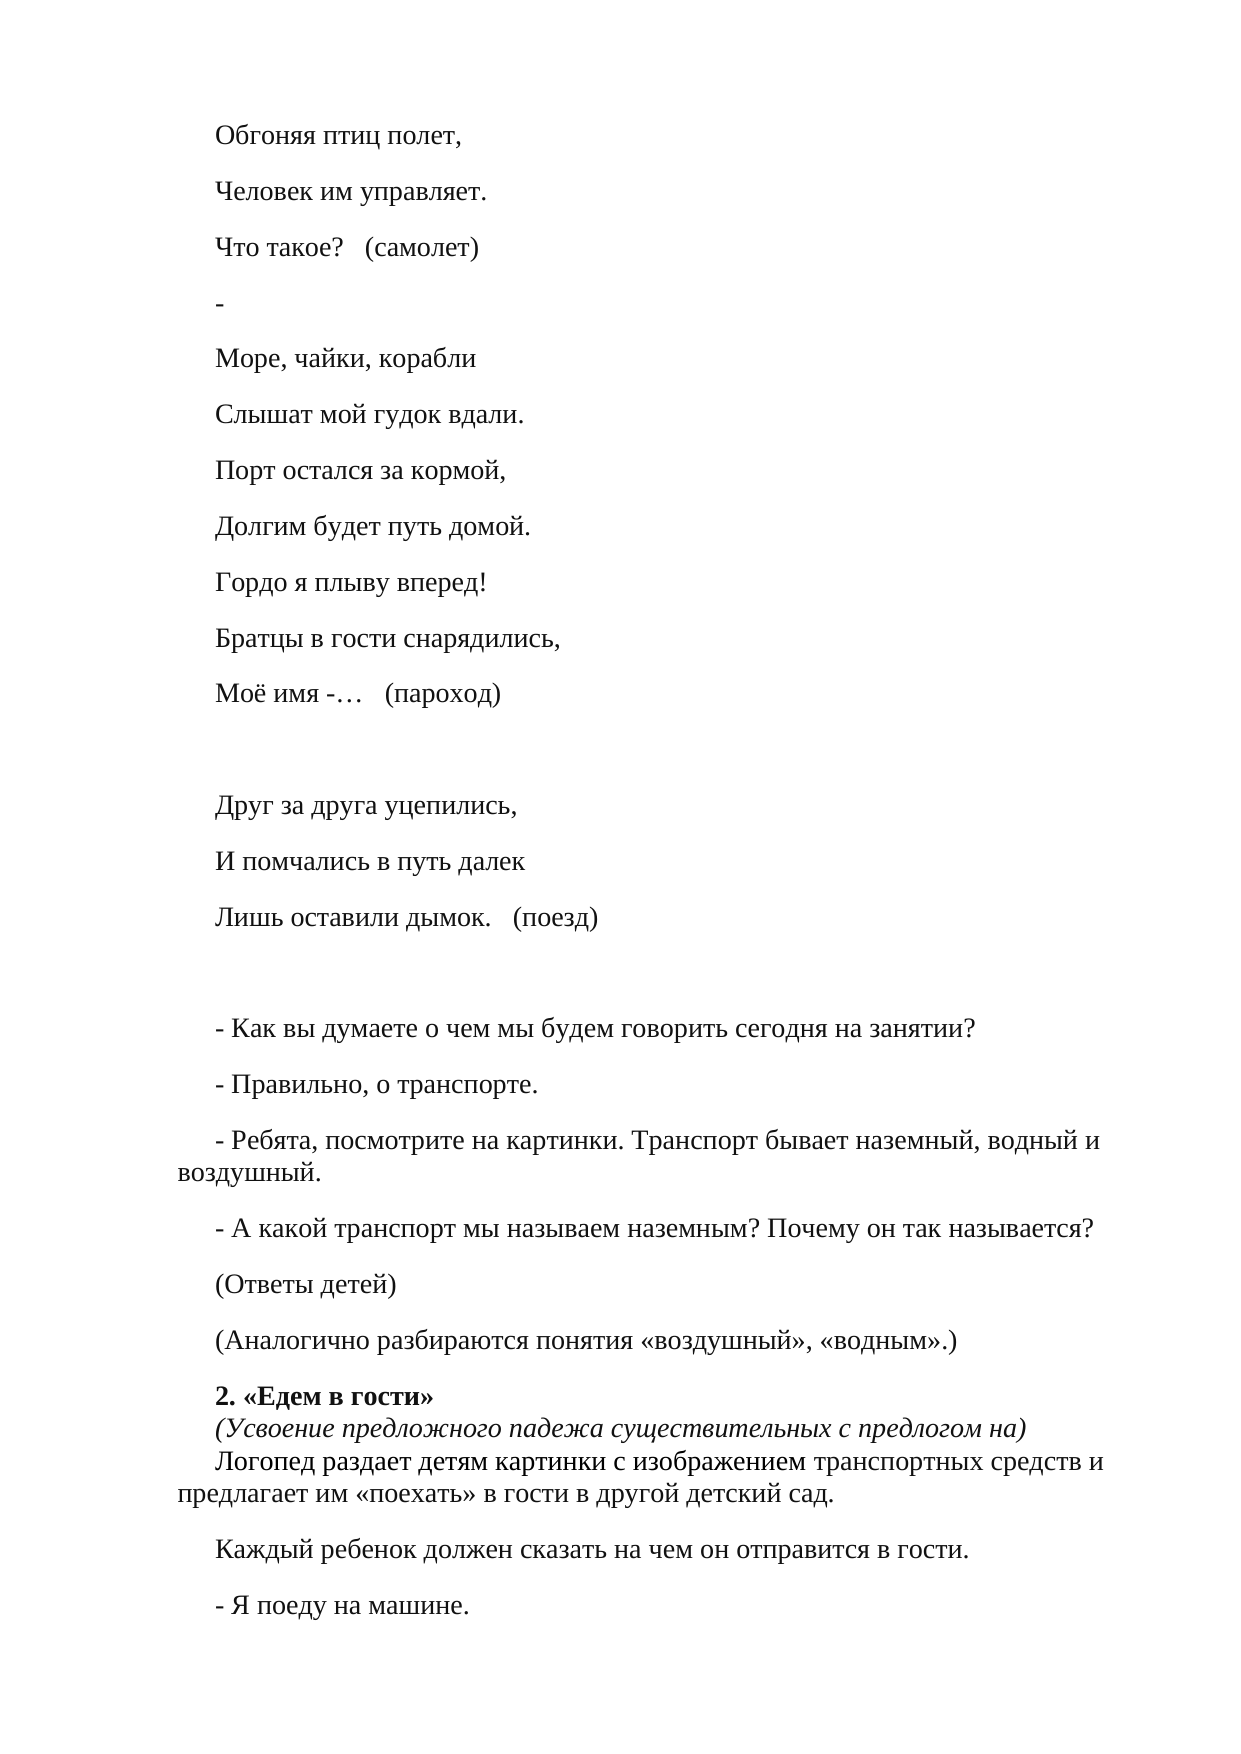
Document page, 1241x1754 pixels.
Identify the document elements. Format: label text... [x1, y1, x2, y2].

text Порт остался за кормой, [177, 453, 1152, 486]
text - А какой транспорт мы называем наземным? Почему он так называется? [177, 1211, 1152, 1244]
text Каждый ребенок должен сказать на чем он отправится в гости. [177, 1532, 1152, 1564]
text Гордо я плыву вперед! [177, 565, 1152, 597]
text Друг за друга уцепились, [177, 788, 1152, 821]
text Человек им управляет. [177, 174, 1152, 206]
text Братцы в гости снарядились, [177, 621, 1152, 653]
text - Ребята, посмотрите на картинки. Транспорт бывает наземный, водный и воздушный. [177, 1123, 1152, 1188]
text - Правильно, о транспорте. [177, 1067, 1152, 1100]
text (Ответы детей) [177, 1267, 1152, 1299]
text (Усвоение предложного падежа существительных с предлогом на) [177, 1411, 1152, 1444]
text - Я поеду на машине. [177, 1588, 1152, 1620]
text (Аналогично разбираются понятия «воздушный», «водным».) [177, 1323, 1152, 1355]
text И помчались в путь далек [177, 844, 1152, 876]
text Долгим будет путь домой. [177, 509, 1152, 541]
text Слышат мой гудок вдали. [177, 397, 1152, 430]
text - [177, 286, 1152, 318]
text Обгоняя птиц полет, [177, 118, 1152, 151]
text Логопед раздает детям картинки с изображением транспортных средств и предлагает им «поехать» в гости в другой детский сад. [177, 1444, 1152, 1508]
text Лишь оставили дымок. (поезд) [177, 900, 1152, 932]
text - Как вы думаете о чем мы будем говорить сегодня на занятии? [177, 1011, 1152, 1044]
text Моё имя -… (пароход) [177, 676, 1152, 709]
text 2. «Едем в гости» [177, 1379, 1152, 1411]
text Море, чайки, корабли [177, 341, 1152, 374]
text Что такое? (самолет) [177, 230, 1152, 262]
